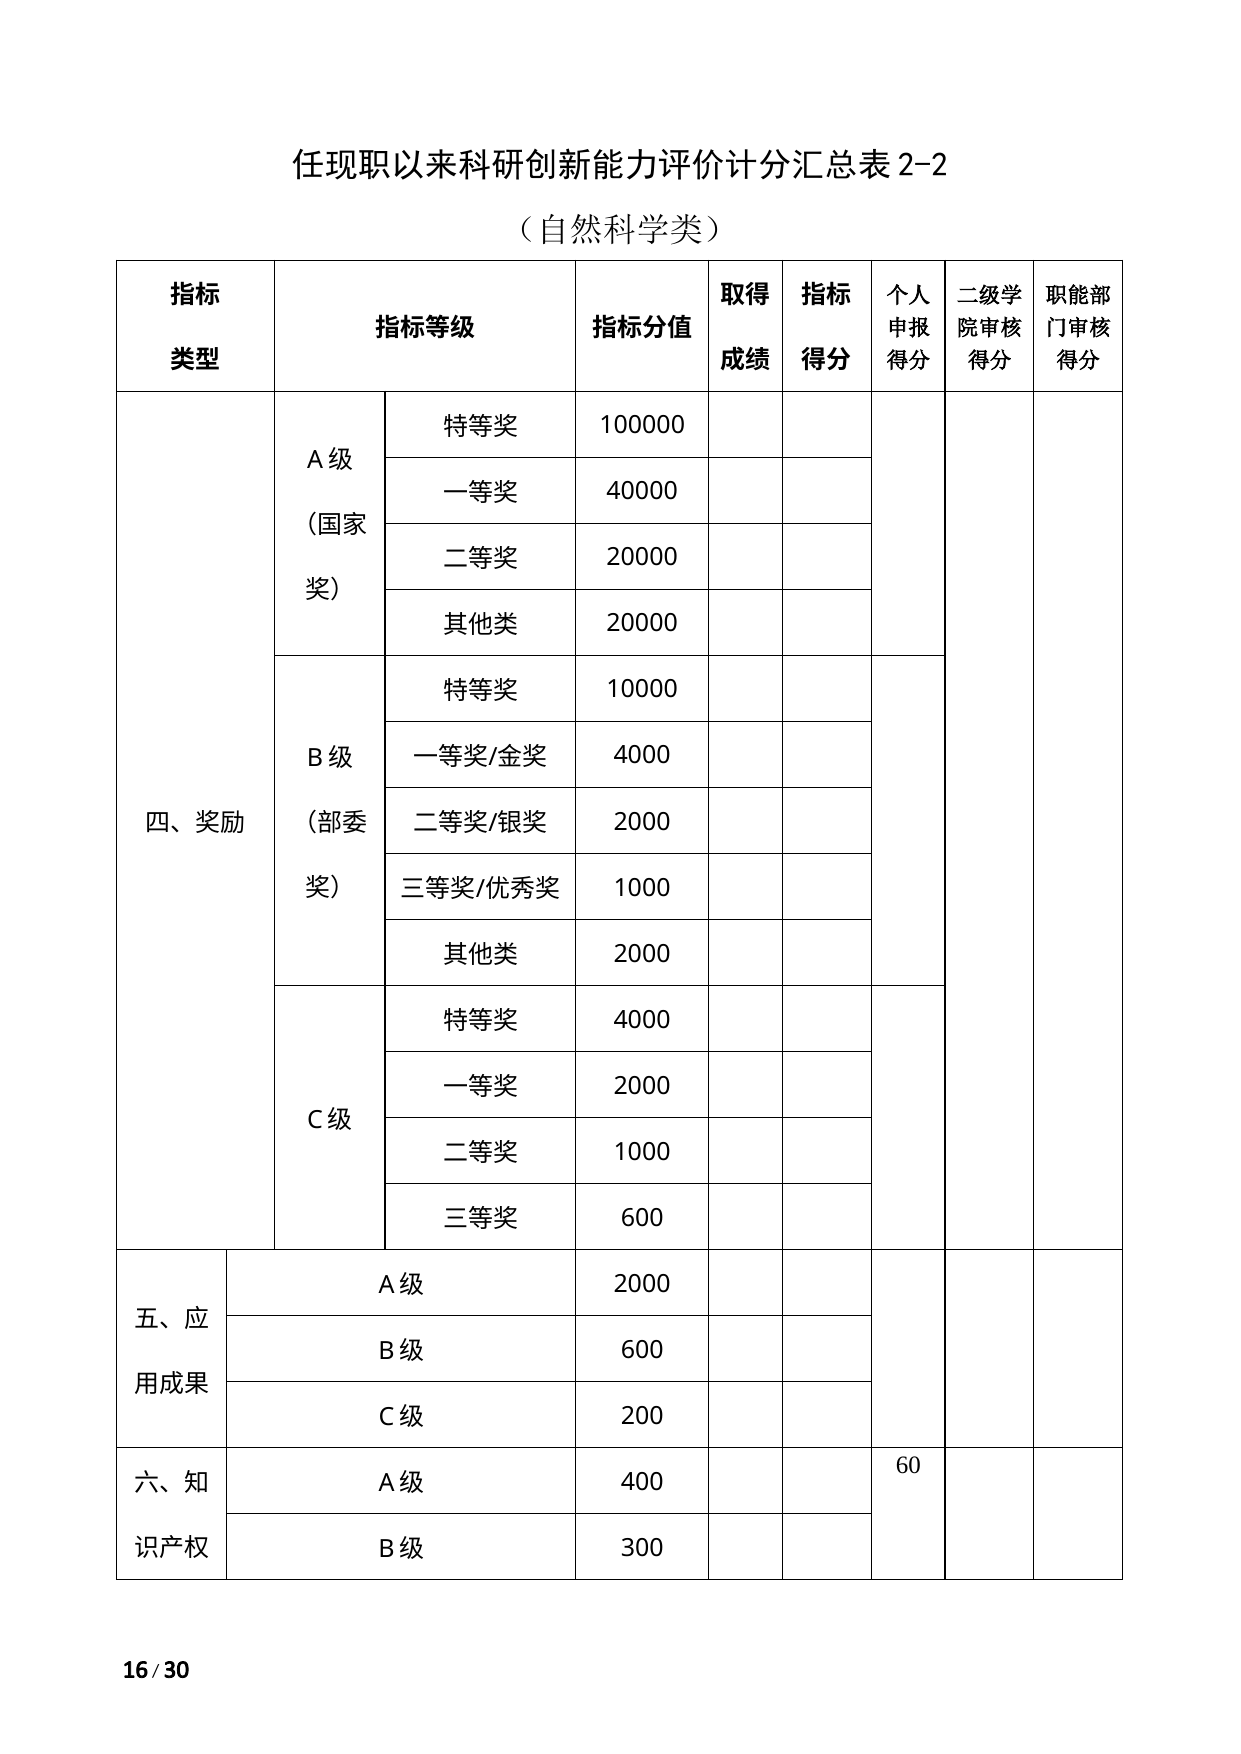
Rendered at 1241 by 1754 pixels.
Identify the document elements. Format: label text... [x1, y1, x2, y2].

table_cell 个人申报得分 [872, 261, 944, 391]
table_cell [709, 392, 782, 457]
table_cell [783, 722, 871, 787]
table_cell 2000 [576, 1250, 708, 1315]
table_cell 二级学院审核得分 [946, 261, 1033, 391]
table_cell 二等奖 [386, 524, 575, 589]
table_cell 五、应用成果 [117, 1250, 226, 1447]
table_cell 指标等级 [275, 261, 575, 391]
table_cell C级 [275, 986, 384, 1249]
table_cell [946, 1448, 1033, 1579]
table_cell [783, 392, 871, 457]
table_cell [709, 722, 782, 787]
table_cell 20000 [576, 524, 708, 589]
table_cell [709, 458, 782, 523]
table_cell 20000 [576, 590, 708, 655]
table_cell [783, 1250, 871, 1315]
table_cell B级 [227, 1514, 575, 1579]
table_cell [709, 920, 782, 985]
table_cell C级 [227, 1382, 575, 1447]
table_cell 特等奖 [386, 392, 575, 457]
table_cell [783, 854, 871, 919]
table_cell 三等奖/优秀奖 [386, 854, 575, 919]
table_cell [709, 1514, 782, 1579]
table_cell [872, 392, 944, 655]
table_cell [709, 656, 782, 721]
table_cell 一等奖/金奖 [386, 722, 575, 787]
table_cell 1000 [576, 1118, 708, 1183]
table_cell 六、知识产权 [117, 1448, 226, 1579]
table_cell [1034, 392, 1122, 1249]
table_cell [783, 1448, 871, 1513]
table_cell [783, 1316, 871, 1381]
table_cell B级（部委奖） [275, 656, 384, 985]
table_cell [872, 986, 944, 1249]
table_cell [709, 590, 782, 655]
table_cell [709, 1184, 782, 1249]
table_cell [709, 1250, 782, 1315]
table_cell A级 [227, 1250, 575, 1315]
table_cell A级 [227, 1448, 575, 1513]
table_cell [1034, 1448, 1122, 1579]
table_cell 600 [576, 1184, 708, 1249]
table_cell [709, 1448, 782, 1513]
table_cell [1034, 1250, 1122, 1447]
table_header 任现职以来科研创新能力评价计分汇总表2-2 （自然科学类） [117, 130, 1122, 259]
table_cell [783, 656, 871, 721]
table_cell [783, 920, 871, 985]
table_cell 一等奖 [386, 458, 575, 523]
table_cell 1000 [576, 854, 708, 919]
table_cell [709, 1382, 782, 1447]
table_cell [783, 986, 871, 1051]
table_cell 2000 [576, 920, 708, 985]
table_cell 4000 [576, 722, 708, 787]
table_cell 其他类 [386, 920, 575, 985]
table_cell [783, 590, 871, 655]
table_cell 指标分值 [576, 261, 708, 391]
table_cell 三等奖 [386, 1184, 575, 1249]
table_cell 二等奖/银奖 [386, 788, 575, 853]
table_cell [709, 524, 782, 589]
table_cell [783, 1382, 871, 1447]
table_cell B级 [227, 1316, 575, 1381]
table_cell 60 [872, 1448, 944, 1579]
table_cell [709, 1118, 782, 1183]
table_cell [783, 458, 871, 523]
table_cell 特等奖 [386, 656, 575, 721]
table_cell [783, 788, 871, 853]
table_cell [783, 1514, 871, 1579]
table_cell 600 [576, 1316, 708, 1381]
table_cell 职能部门审核得分 [1034, 261, 1122, 391]
table_cell 指标得分 [783, 261, 871, 391]
table_cell 二等奖 [386, 1118, 575, 1183]
table_cell 200 [576, 1382, 708, 1447]
table_cell A级（国家奖） [275, 392, 384, 655]
table_cell 2000 [576, 788, 708, 853]
table_cell 40000 [576, 458, 708, 523]
table_cell [872, 656, 944, 985]
table_cell 取得成绩 [709, 261, 782, 391]
table_cell [709, 1052, 782, 1117]
table_cell [783, 524, 871, 589]
table_cell 指标 类型 [117, 261, 274, 391]
table_cell 100000 [576, 392, 708, 457]
table_cell [709, 854, 782, 919]
table_cell [709, 1316, 782, 1381]
table_cell [783, 1184, 871, 1249]
table_cell 一等奖 [386, 1052, 575, 1117]
table_cell 10000 [576, 656, 708, 721]
table_cell 2000 [576, 1052, 708, 1117]
table_cell 400 [576, 1448, 708, 1513]
table_cell [783, 1052, 871, 1117]
table_cell 四、奖励 [117, 392, 274, 1249]
table_cell [783, 1118, 871, 1183]
table_cell 其他类 [386, 590, 575, 655]
table_cell [946, 1250, 1033, 1447]
table_cell [872, 1250, 944, 1447]
table_cell [709, 788, 782, 853]
table_cell [709, 986, 782, 1051]
table_cell 特等奖 [386, 986, 575, 1051]
table_cell 300 [576, 1514, 708, 1579]
table_cell [946, 392, 1033, 1249]
table_cell 4000 [576, 986, 708, 1051]
